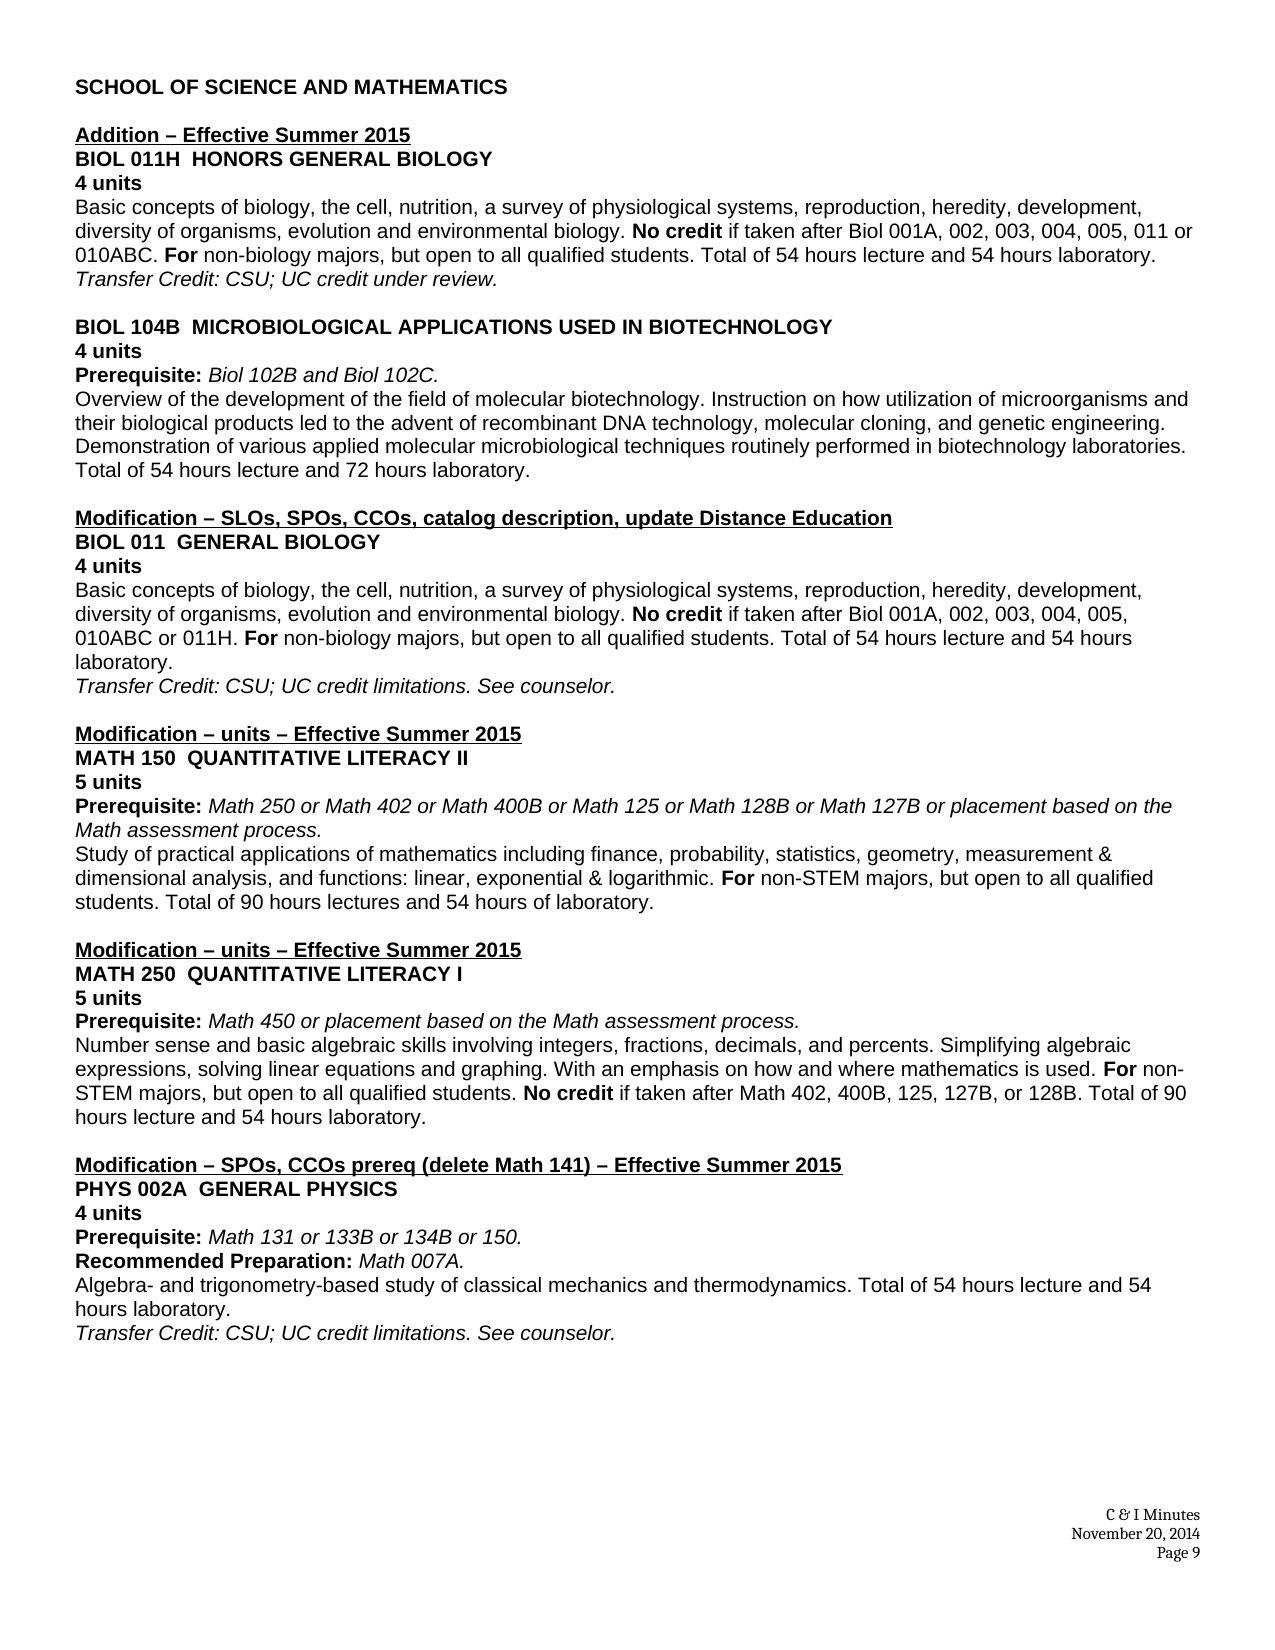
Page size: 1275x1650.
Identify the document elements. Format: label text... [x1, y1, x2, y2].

text Study of practical applications of mathematics including finance, probability, statistics, geometry, measurement & dimensional analysis, and functions: linear, exponential & logarithmic. For non-STEM majors, but open to all qualified students. Total of 90 hours lectures and 54 hours of laboratory. [75, 842, 1200, 913]
text Modification – SPOs, CCOs prereq (delete Math 141) – Effective Summer 2015 [75, 1153, 1200, 1177]
text Recommended Preparation: Math 007A. [75, 1249, 1200, 1273]
text Prerequisite: Math 131 or 133B or 134B or 150. [75, 1225, 1200, 1249]
text SCHOOL OF SCIENCE AND MATHEMATICS [75, 75, 1200, 99]
text Addition – Effective Summer 2015 [75, 123, 1200, 147]
text 4 units [75, 338, 1200, 362]
text BIOL 011 GENERAL BIOLOGY [75, 530, 1200, 554]
text Modification – SLOs, SPOs, CCOs, catalog description, update Distance Education [75, 506, 1200, 530]
text Prerequisite: Math 250 or Math 402 or Math 400B or Math 125 or Math 128B or Math 127B or placement based on the Math assessment process. [75, 794, 1200, 842]
text Prerequisite: Biol 102B and Biol 102C. [75, 362, 1200, 386]
text Algebra- and trigonometry-based study of classical mechanics and thermodynamics. Total of 54 hours lecture and 54 hours laboratory. Transfer Credit: CSU; UC credit limitations. See counselor. [75, 1273, 1200, 1345]
text MATH 250 QUANTITATIVE LITERACY I [75, 961, 1200, 985]
text Number sense and basic algebraic skills involving integers, fractions, decimals, and percents. Simplifying algebraic expressions, solving linear equations and graphing. With an emphasis on how and where mathematics is used. For non-STEM majors, but open to all qualified students. No credit if taken after Math 402, 400B, 125, 127B, or 128B. Total of 90 hours lecture and 54 hours laboratory. [75, 1033, 1200, 1129]
text Basic concepts of biology, the cell, nutrition, a survey of physiological systems, reproduction, heredity, development, diversity of organisms, evolution and environmental biology. No credit if taken after Biol 001A, 002, 003, 004, 005, 010ABC or 011H. For non-biology majors, but open to all qualified students. Total of 54 hours lecture and 54 hours laboratory. Transfer Credit: CSU; UC credit limitations. See counselor. [75, 578, 1200, 698]
text PHYS 002A GENERAL PHYSICS [75, 1177, 1200, 1201]
text Overview of the development of the field of molecular biotechnology. Instruction on how utilization of microorganisms and their biological products led to the advent of recombinant DNA technology, molecular cloning, and genetic engineering. Demonstration of various applied molecular microbiological techniques routinely performed in biotechnology laboratories. Total of 54 hours lecture and 72 hours laboratory. [75, 386, 1200, 482]
text MATH 150 QUANTITATIVE LITERACY II [75, 746, 1200, 770]
text 5 units [75, 985, 1200, 1009]
text 5 units [75, 770, 1200, 794]
text 4 units [75, 554, 1200, 578]
text Modification – units – Effective Summer 2015 [75, 722, 1200, 746]
text Modification – units – Effective Summer 2015 [75, 937, 1200, 961]
text 4 units [75, 1201, 1200, 1225]
text Basic concepts of biology, the cell, nutrition, a survey of physiological systems, reproduction, heredity, development, diversity of organisms, evolution and environmental biology. No credit if taken after Biol 001A, 002, 003, 004, 005, 011 or 010ABC. For non-biology majors, but open to all qualified students. Total of 54 hours lecture and 54 hours laboratory. Transfer Credit: CSU; UC credit under review. [75, 195, 1200, 291]
text BIOL 011H HONORS GENERAL BIOLOGY [75, 147, 1200, 171]
text BIOL 104B MICROBIOLOGICAL APPLICATIONS USED IN BIOTECHNOLOGY [75, 314, 1200, 338]
text 4 units [75, 171, 1200, 195]
text Prerequisite: Math 450 or placement based on the Math assessment process. [75, 1009, 1200, 1033]
